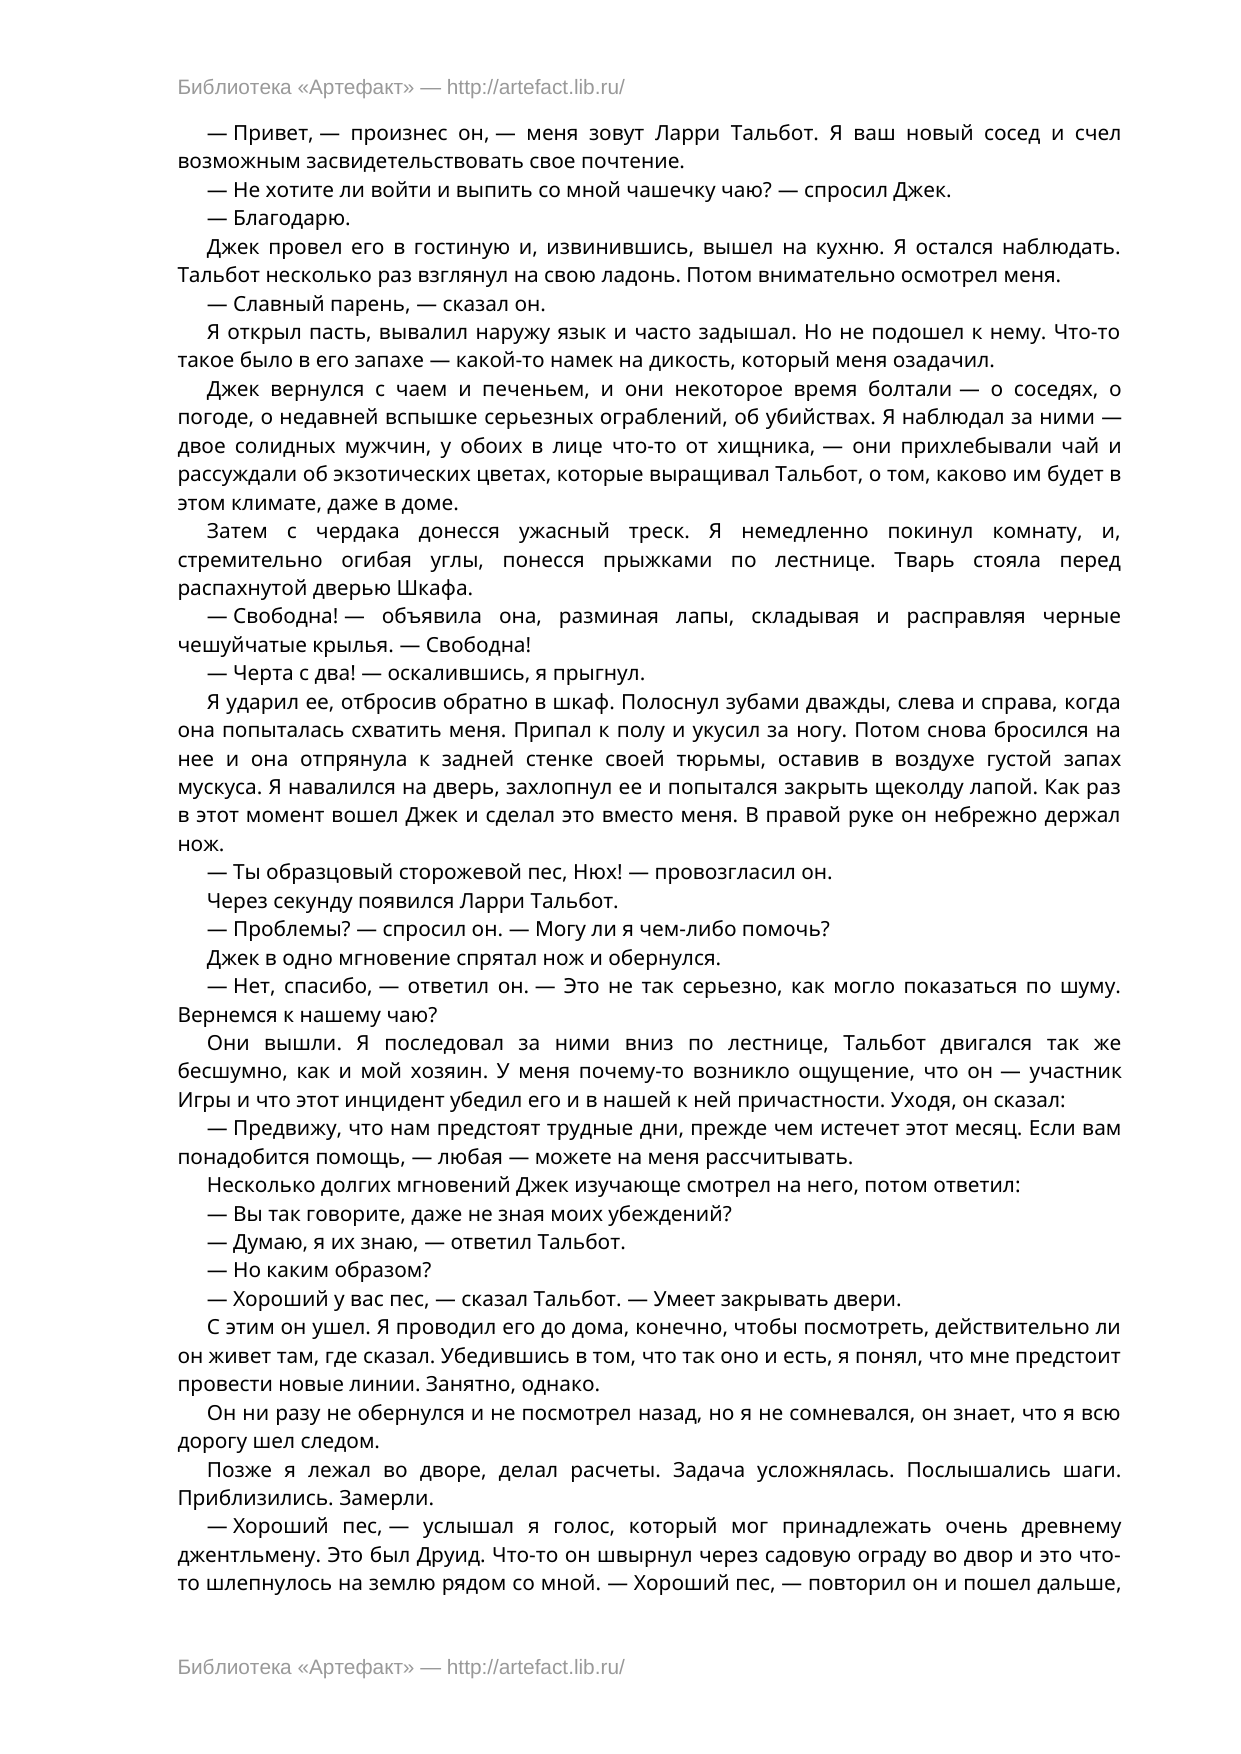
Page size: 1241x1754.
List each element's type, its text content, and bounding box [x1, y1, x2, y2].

text Джек вернулся с чаем и печеньем, и они некоторое время болтали — о соседях, о погоде, о недавней вспышке серьезных ограблений, об убийствах. Я наблюдал за ними — двое солидных мужчин, у обоих в лице что-то от хищника, — они прихлебывали чай и рассуждали об экзотических цветах, которые выращивал Тальбот, о том, каково им будет в этом климате, даже в доме. [177, 374, 1122, 516]
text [177, 1512, 1122, 1597]
text Джек в одно мгновение спрятал нож и обернулся. [177, 943, 1122, 971]
text Затем с чердака донесся ужасный треск. Я немедленно покинул комнату, и, стремительно огибая углы, понесся прыжками по лестнице. Тварь стояла перед распахнутой дверью Шкафа. [177, 516, 1122, 602]
text — Предвижу, что нам предстоят трудные дни, прежде чем истечет этот месяц. Если вам понадобится помощь, — любая — можете на меня рассчитывать. [177, 1113, 1122, 1170]
text — Думаю, я их знаю, — ответил Тальбот. [177, 1227, 1122, 1256]
text Несколько долгих мгновений Джек изучающе смотрел на него, потом ответил: [177, 1170, 1122, 1199]
text — Славный парень, — сказал он. [177, 289, 1122, 317]
text — Ты образцовый сторожевой пес, Нюх! — провозгласил он. [177, 857, 1122, 886]
text — Привет, — произнес он, — меня зовут Ларри Тальбот. Я ваш новый сосед и счел возможным засвидетельствовать свое почтение. [177, 118, 1122, 175]
text — Не хотите ли войти и выпить со мной чашечку чаю? — спросил Джек. [177, 175, 1122, 203]
text — Нет, спасибо, — ответил он. — Это не так серьезно, как могло показаться по шуму. Вернемся к нашему чаю? [177, 971, 1122, 1028]
text — Но каким образом? [177, 1256, 1122, 1284]
text Позже я лежал во дворе, делал расчеты. Задача усложнялась. Послышались шаги. Приблизились. Замерли. [177, 1455, 1122, 1512]
text — Проблемы? — спросил он. — Могу ли я чем-либо помочь? [177, 914, 1122, 943]
text Через секунду появился Ларри Тальбот. [177, 886, 1122, 914]
text Я ударил ее, отбросив обратно в шкаф. Полоснул зубами дважды, слева и справа, когда она попыталась схватить меня. Припал к полу и укусил за ногу. Потом снова бросился на нее и она отпрянула к задней стенке своей тюрьмы, оставив в воздухе густой запах мускуса. Я навалился на дверь, захлопнул ее и попытался закрыть щеколду лапой. Как раз в этот момент вошел Джек и сделал это вместо меня. В правой руке он небрежно держал нож. [177, 687, 1122, 857]
text — Хороший у вас пес, — сказал Тальбот. — Умеет закрывать двери. [177, 1284, 1122, 1312]
text — Благодарю. [177, 203, 1122, 232]
text Джек провел его в гостиную и, извинившись, вышел на кухню. Я остался наблюдать. Тальбот несколько раз взглянул на свою ладонь. Потом внимательно осмотрел меня. [177, 232, 1122, 289]
text Он ни разу не обернулся и не посмотрел назад, но я не сомневался, он знает, что я всю дорогу шел следом. [177, 1398, 1122, 1455]
text Они вышли. Я последовал за ними вниз по лестнице, Тальбот двигался так же бесшумно, как и мой хозяин. У меня почему-то возникло ощущение, что он — участник Игры и что этот инцидент убедил его и в нашей к ней причастности. Уходя, он сказал: [177, 1028, 1122, 1113]
text Я открыл пасть, вывалил наружу язык и часто задышал. Но не подошел к нему. Что-то такое было в его запахе — какой-то намек на дикость, который меня озадачил. [177, 317, 1122, 374]
text — Вы так говорите, даже не зная моих убеждений? [177, 1199, 1122, 1227]
text — Черта с два! — оскалившись, я прыгнул. [177, 658, 1122, 687]
text — Свободна! — объявила она, разминая лапы, складывая и расправляя черные чешуйчатые крылья. — Свободна! [177, 602, 1122, 658]
text С этим он ушел. Я проводил его до дома, конечно, чтобы посмотреть, действительно ли он живет там, где сказал. Убедившись в том, что так оно и есть, я понял, что мне предстоит провести новые линии. Занятно, однако. [177, 1312, 1122, 1398]
